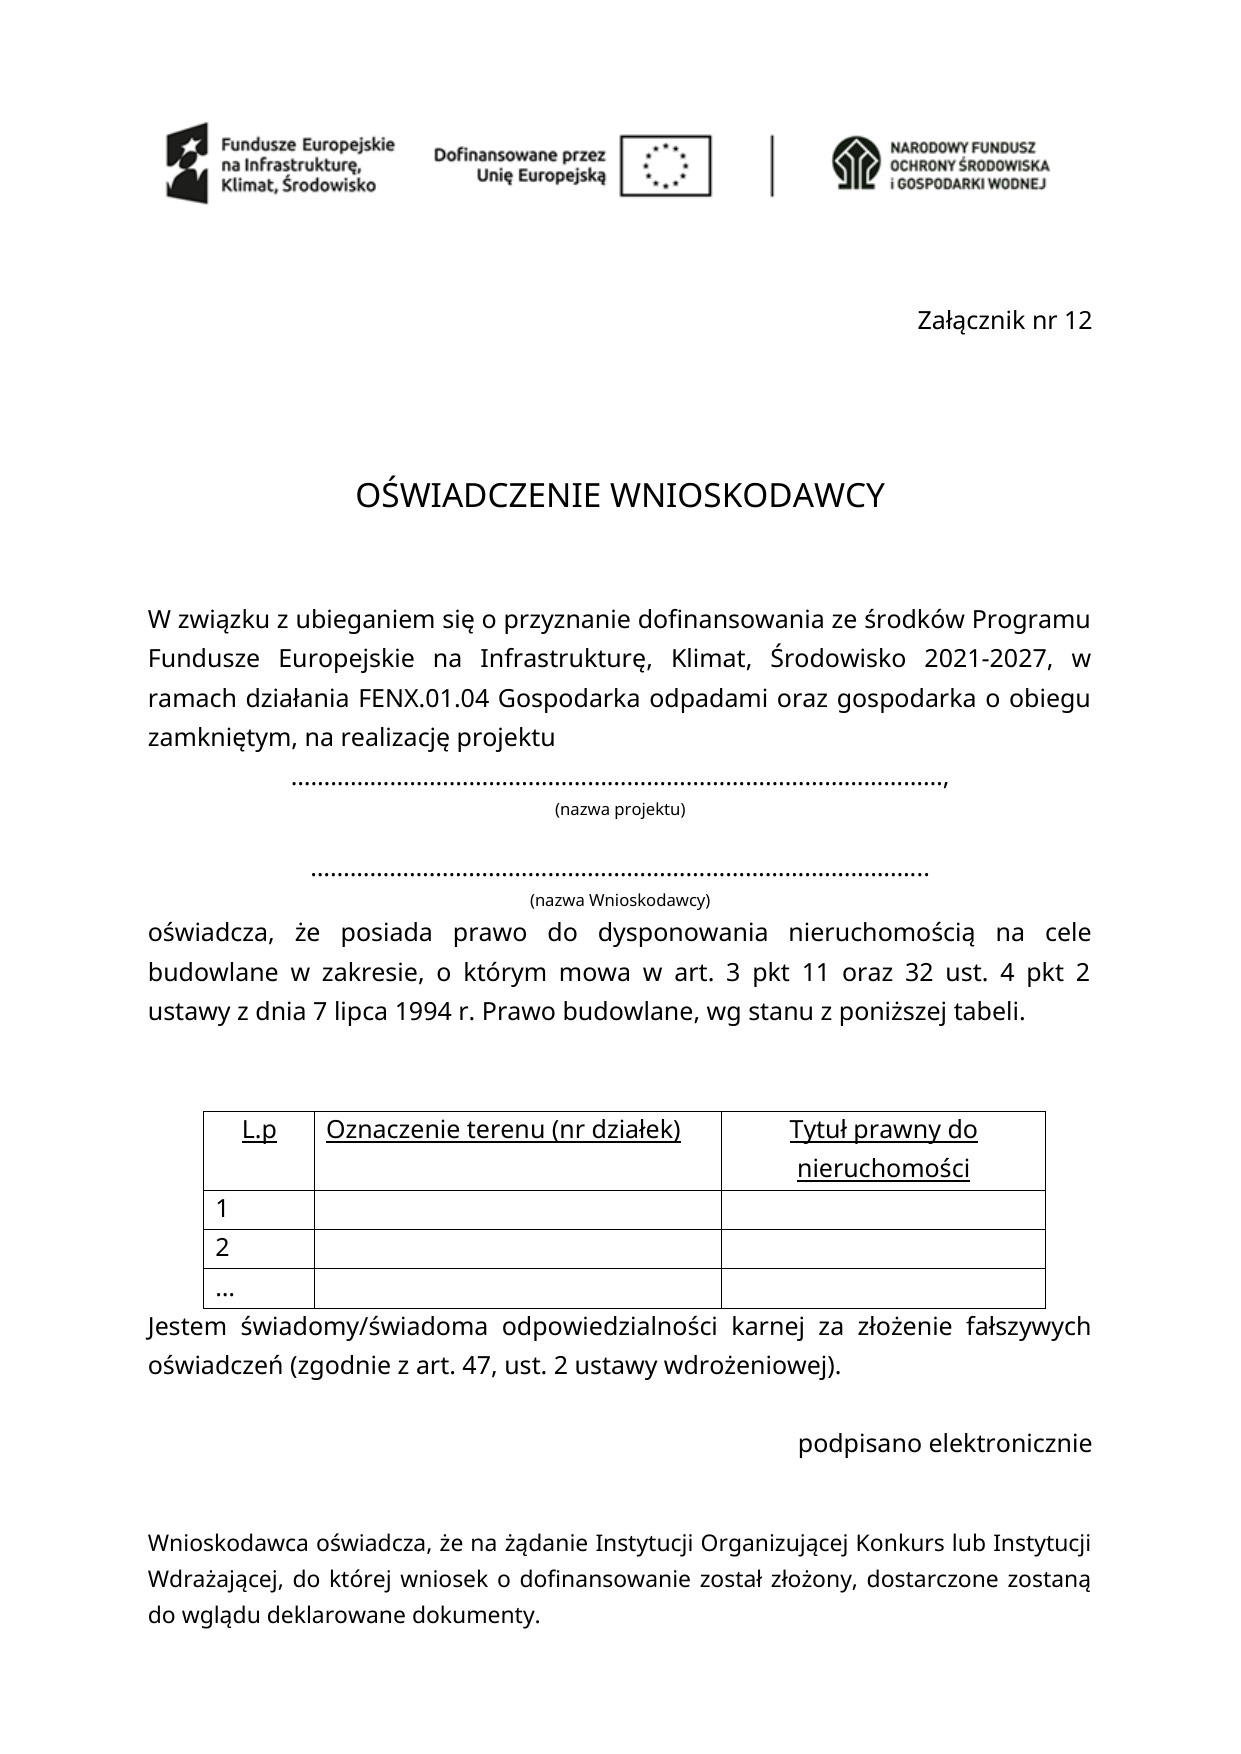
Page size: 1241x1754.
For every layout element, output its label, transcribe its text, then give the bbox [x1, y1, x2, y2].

table_cell [315, 1191, 721, 1229]
subtitle OŚWIADCZENIE WNIOSKODAWCY [148, 471, 1092, 517]
text Jestem świadomy/świadoma odpowiedzialności karnej za złożenie fałszywych oświadczeń (zgodnie z art. 47, ust. 2 ustawy wdrożeniowej). [148, 1309, 1092, 1382]
text Wnioskodawca oświadcza, że na żądanie Instytucji Organizującej Konkurs lub Instytucji Wdrażającej, do której wniosek o dofinansowanie został złożony, dostarczone zostaną do wglądu deklarowane dokumenty. [148, 1527, 1092, 1630]
table_cell 2 [204, 1230, 314, 1268]
table_cell 1 [204, 1191, 314, 1229]
table_cell [722, 1230, 1045, 1268]
picture [147, 102, 1094, 225]
text ………………………………………………………………………………………, [148, 759, 1092, 793]
text (nazwa projektu) [148, 798, 1092, 821]
text Załącznik nr 12 [148, 303, 1092, 337]
table_cell … [204, 1269, 314, 1308]
table_header L.p [204, 1112, 314, 1189]
text ………………………………………………………………….……………... [148, 850, 1092, 884]
table_header Tytuł prawny do nieruchomości [722, 1112, 1045, 1189]
text W związku z ubieganiem się o przyznanie dofinansowania ze środków Programu Fundusze Europejskie na Infrastrukturę, Klimat, Środowisko 2021-2027, w ramach działania FENX.01.04 Gospodarka odpadami oraz gospodarka o obiegu zamkniętym, na realizację projektu [148, 602, 1092, 753]
table_cell [722, 1191, 1045, 1229]
table_cell [722, 1269, 1045, 1308]
table_header Oznaczenie terenu (nr działek) [315, 1112, 721, 1189]
text (nazwa Wnioskodawcy) [148, 889, 1092, 912]
text podpisano elektronicznie [679, 1426, 1092, 1460]
table_cell [315, 1230, 721, 1268]
table_cell [315, 1269, 721, 1308]
text oświadcza, że posiada prawo do dysponowania nieruchomością na cele budowlane w zakresie, o którym mowa w art. 3 pkt 11 oraz 32 ust. 4 pkt 2 ustawy z dnia 7 lipca 1994 r. Prawo budowlane, wg stanu z poniższej tabeli. [148, 915, 1092, 1027]
